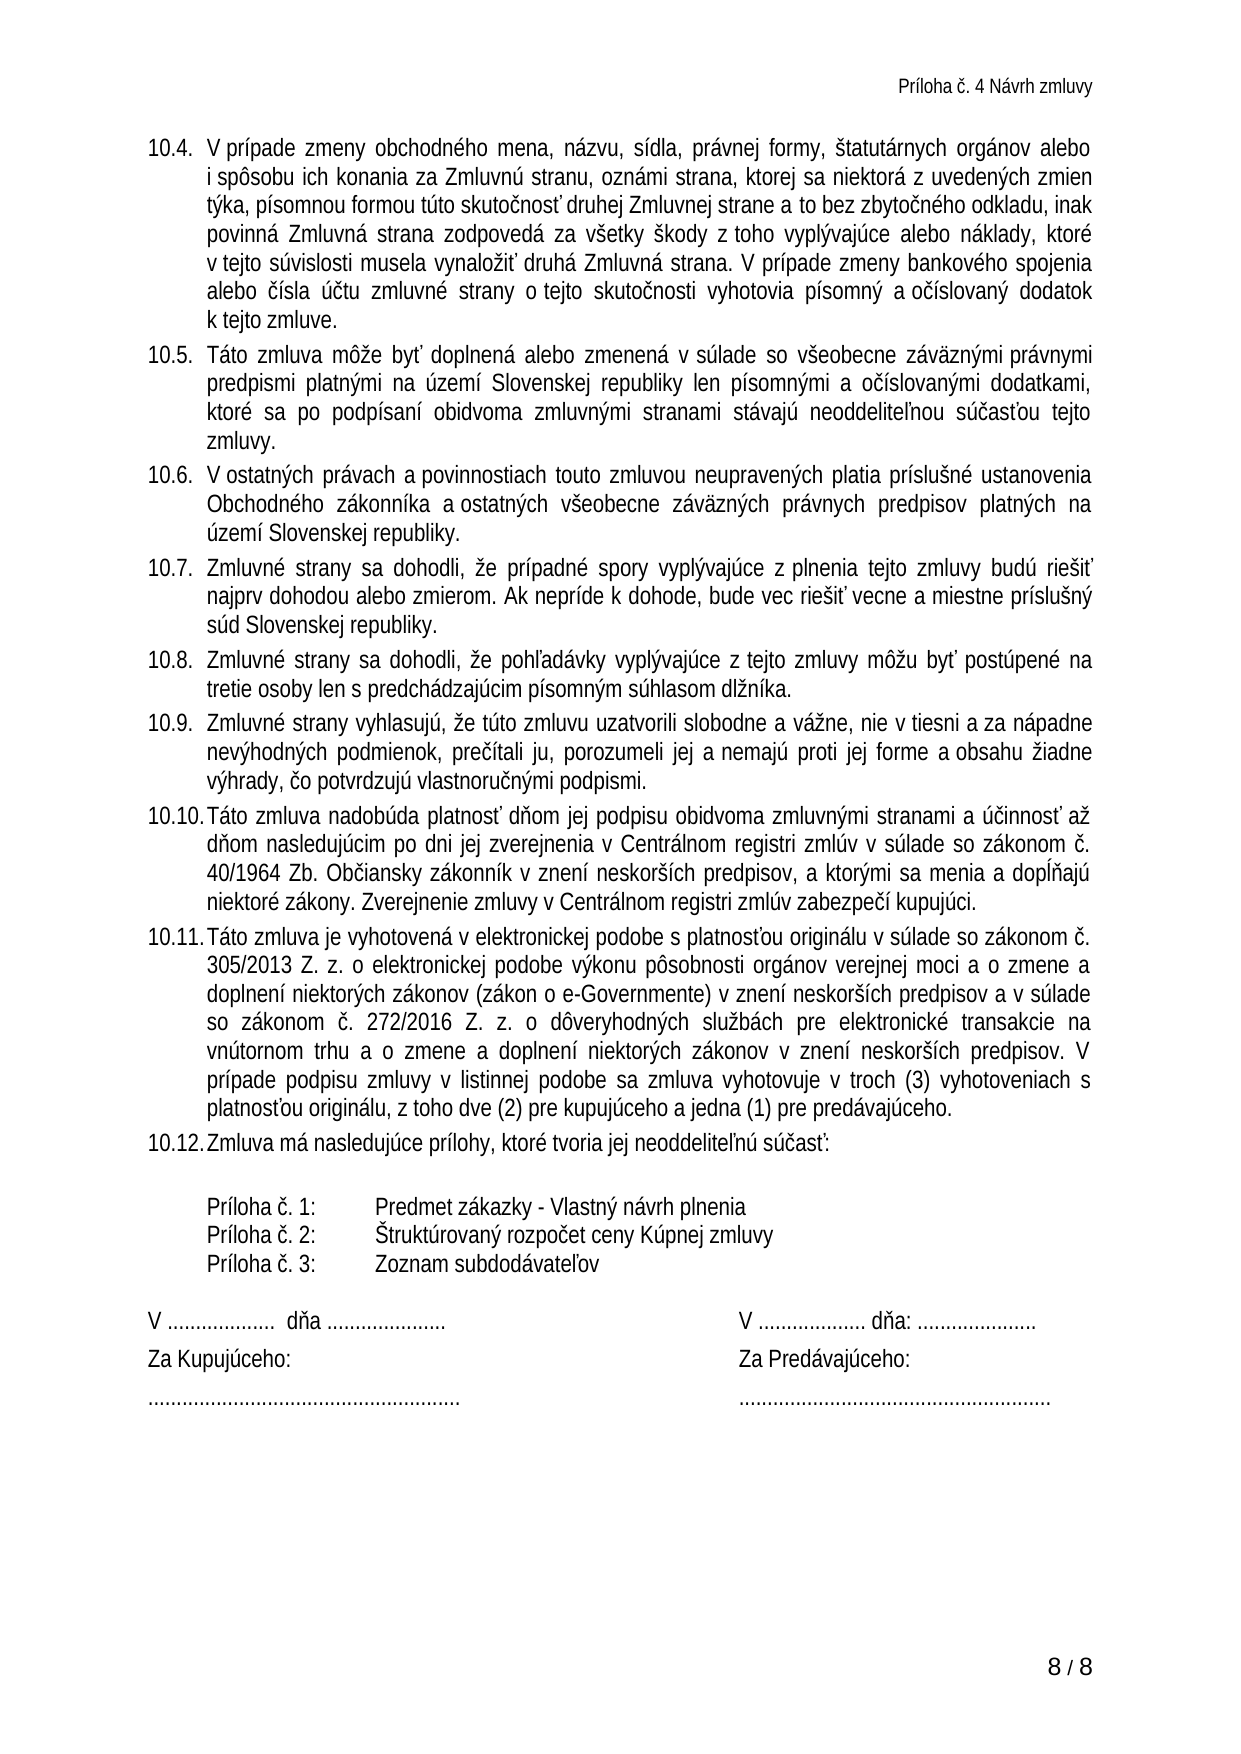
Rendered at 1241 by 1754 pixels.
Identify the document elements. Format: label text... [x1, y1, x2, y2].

list V prípade zmeny obchodného mena, názvu, sídla, právnej formy, štatutárnych orgánov alebo i spôsobu ich konania za Zmluvnú stranu, oznámi strana, ktorej sa niektorá z uvedených zmien týka, písomnou formou túto skutočnosť druhej Zmluvnej strane a to bez zbytočného odkladu, inak povinná Zmluvná strana zodpovedá za všetky škody z toho vyplývajúce alebo náklady, ktoré v tejto súvislosti musela vynaložiť druhá Zmluvná strana. V prípade zmeny bankového spojenia alebo čísla účtu zmluvné strany o tejto skutočnosti vyhotovia písomný a očíslovaný dodatok k tejto zmluve. [148, 133, 1093, 333]
list Zmluvné strany vyhlasujú, že túto zmluvu uzatvorili slobodne a vážne, nie v tiesni a za nápadne nevýhodných podmienok, prečítali ju, porozumeli jej a nemajú proti jej forme a obsahu žiadne výhrady, čo potvrdzujú vlastnoručnými podpismi. [148, 708, 1093, 794]
list Táto zmluva môže byť doplnená alebo zmenená v súlade so všeobecne záväznými právnymi predpismi platnými na území Slovenskej republiky len písomnými a očíslovanými dodatkami, ktoré sa po podpísaní obidvoma zmluvnými stranami stávajú neoddeliteľnou súčasťou tejto zmluvy. [148, 340, 1093, 454]
list Príloha č. 2: Štruktúrovaný rozpočet ceny Kúpnej zmluvy [207, 1220, 1093, 1249]
text ....................................................... ....................................................... [148, 1382, 1093, 1410]
list Príloha č. 3: Zoznam subdodávateľov [207, 1249, 1093, 1278]
list Táto zmluva je vyhotovená v elektronickej podobe s platnosťou originálu v súlade so zákonom č. 305/2013 Z. z. o elektronickej podobe výkonu pôsobnosti orgánov verejnej moci a o zmene a doplnení niektorých zákonov (zákon o e-Governmente) v znení neskorších predpisov a v súlade so zákonom č. 272/2016 Z. z. o dôveryhodných službách pre elektronické transakcie na vnútornom trhu a o zmene a doplnení niektorých zákonov v znení neskorších predpisov. V prípade podpisu zmluvy v listinnej podobe sa zmluva vyhotovuje v troch (3) vyhotoveniach s platnosťou originálu, z toho dve (2) pre kupujúceho a jedna (1) pre predávajúceho. [148, 921, 1093, 1122]
list Zmluva má nasledujúce prílohy, ktoré tvoria jej neoddeliteľnú súčasť: [148, 1128, 1093, 1157]
list Táto zmluva nadobúda platnosť dňom jej podpisu obidvoma zmluvnými stranami a účinnosť až dňom nasledujúcim po dni jej zverejnenia v Centrálnom registri zmlúv v súlade so zákonom č. 40/1964 Zb. Občiansky zákonník v znení neskorších predpisov, a ktorými sa menia a dopĺňajú niektoré zákony. Zverejnenie zmluvy v Centrálnom registri zmlúv zabezpečí kupujúci. [148, 801, 1093, 915]
list Zmluvné strany sa dohodli, že prípadné spory vyplývajúce z plnenia tejto zmluvy budú riešiť najprv dohodou alebo zmierom. Ak nepríde k dohode, bude vec riešiť vecne a miestne príslušný súd Slovenskej republiky. [148, 553, 1093, 639]
list V ostatných právach a povinnostiach touto zmluvou neupravených platia príslušné ustanovenia Obchodného zákonníka a ostatných všeobecne záväzných právnych predpisov platných na území Slovenskej republiky. [148, 461, 1093, 546]
list Príloha č. 1: Predmet zákazky - Vlastný návrh plnenia [207, 1192, 1093, 1220]
list Zmluvné strany sa dohodli, že pohľadávky vyplývajúce z tejto zmluvy môžu byť postúpené na tretie osoby len s predchádzajúcim písomným súhlasom dlžníka. [148, 645, 1093, 702]
text V ................... dňa ..................... V ................... dňa: ..................... [148, 1306, 1093, 1335]
text Za Kupujúceho: Za Predávajúceho: [148, 1344, 1093, 1373]
